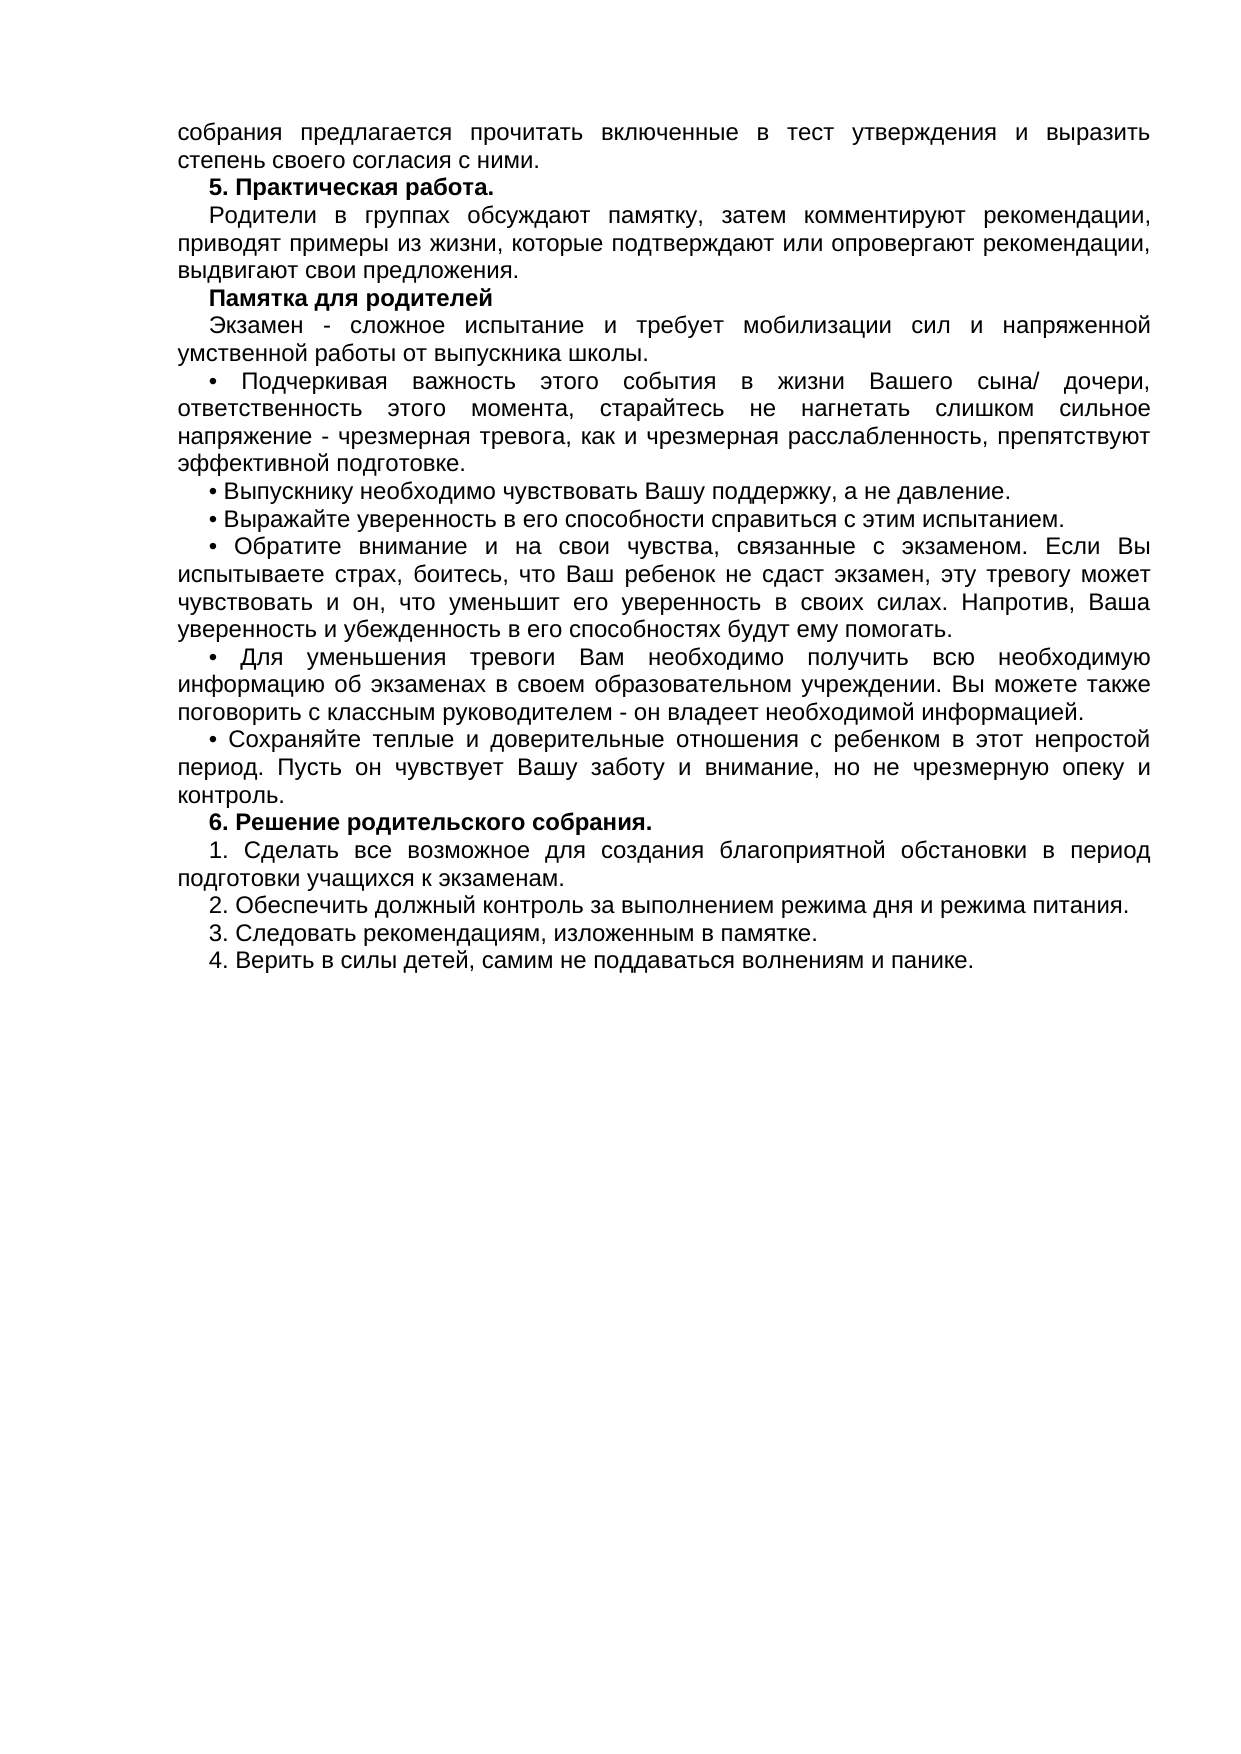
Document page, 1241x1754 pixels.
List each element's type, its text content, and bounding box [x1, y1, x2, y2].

text 1. Сделать все возможное для создания благоприятной обстановки в период подготовки учащихся к экзаменам. [177, 836, 1152, 891]
text 5. Практическая работа. [177, 173, 1152, 201]
text • Для уменьшения тревоги Вам необходимо получить всю необходимую информацию об экзаменах в своем образовательном учреждении. Вы можете также поговорить с классным руководителем - он владеет необходимой информацией. [177, 643, 1152, 725]
text • Сохраняйте теплые и доверительные отношения с ребенком в этот непростой период. Пусть он чувствует Вашу заботу и внимание, но не чрезмерную опеку и контроль. [177, 725, 1152, 808]
text • Обратите внимание и на свои чувства, связанные с экзаменом. Если Вы испытываете страх, боитесь, что Ваш ребенок не сдаст экзамен, эту тревогу может чувствовать и он, что уменьшит его уверенность в своих силах. Напротив, Ваша уверенность и убежденность в его способностях будут ему помогать. [177, 532, 1152, 643]
text • Выражайте уверенность в его способности справиться с этим испытанием. [177, 504, 1152, 532]
text Памятка для родителей [177, 284, 1152, 311]
text 3. Следовать рекомендациям, изложенным в памятке. [177, 919, 1152, 946]
text Родители в группах обсуждают памятку, затем комментируют рекомендации, приводят примеры из жизни, которые подтверждают или опровергают рекомендации, выдвигают свои предложения. [177, 201, 1152, 284]
text 4. Верить в силы детей, самим не поддаваться волнениям и панике. [177, 946, 1152, 974]
text • Подчеркивая важность этого события в жизни Вашего сына/ дочери, ответственность этого момента, старайтесь не нагнетать слишком сильное напряжение - чрезмерная тревога, как и чрезмерная расслабленность, препятствуют эффективной подготовке. [177, 367, 1152, 477]
text 6. Решение родительского собрания. [177, 808, 1152, 836]
text Экзамен - сложное испытание и требует мобилизации сил и напряженной умственной работы от выпускника школы. [177, 311, 1152, 367]
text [177, 118, 1152, 173]
text 2. Обеспечить должный контроль за выполнением режима дня и режима питания. [177, 891, 1152, 919]
text • Выпускнику необходимо чувствовать Вашу поддержку, а не давление. [177, 477, 1152, 504]
